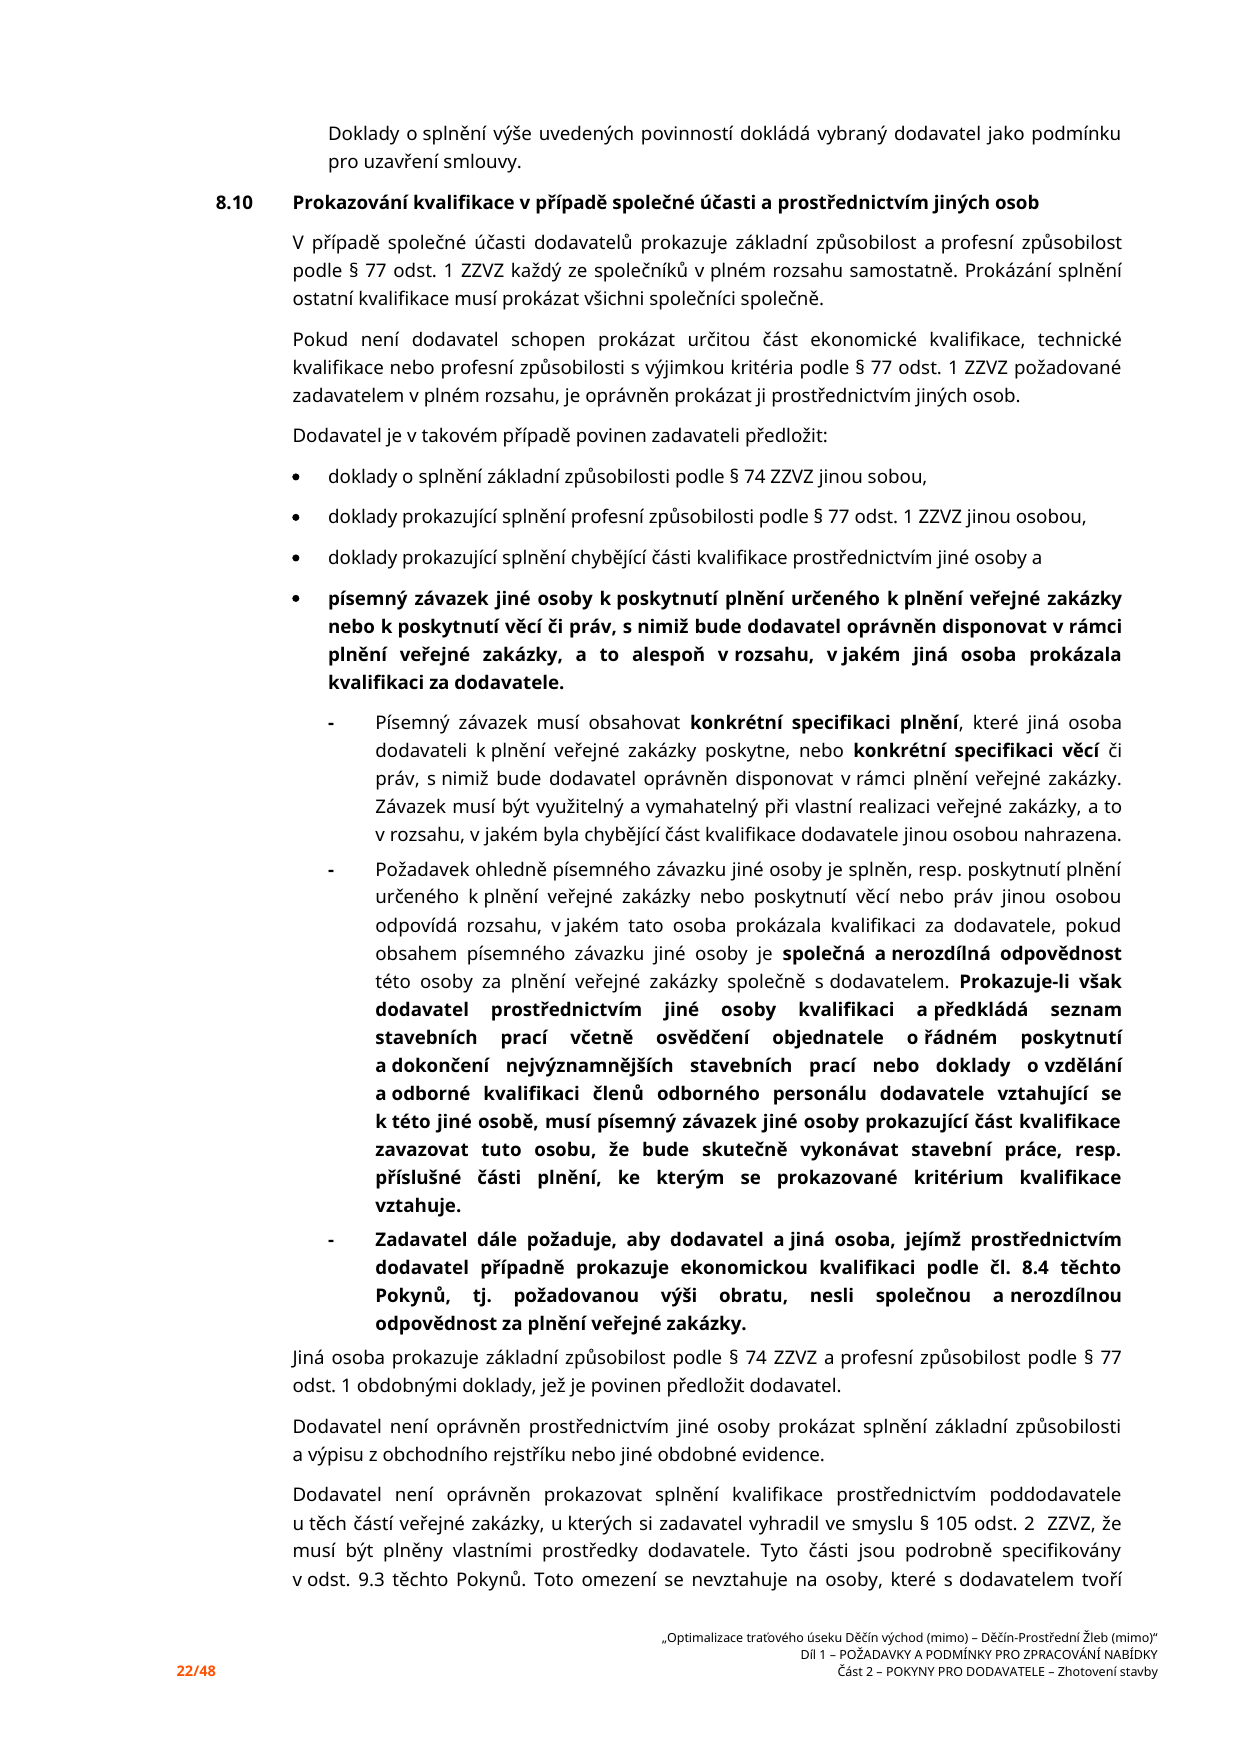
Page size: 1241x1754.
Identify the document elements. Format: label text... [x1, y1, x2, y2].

text Jiná osoba prokazuje základní způsobilost podle § 74 ZZVZ a profesní způsobilost podle § 77 odst. 1 obdobnými doklady, jež je povinen předložit dodavatel. [292, 1345, 1122, 1398]
text Zadavatel dále požaduje, aby dodavatel a jiná osoba, jejímž prostřednictvím dodavatel případně prokazuje ekonomickou kvalifikaci podle čl. 8.4 těchto Pokynů, tj. požadovanou výši obratu, nesli společnou a nerozdílnou odpovědnost za plnění veřejné zakázky. [328, 1226, 1122, 1336]
text Písemný závazek musí obsahovat konkrétní specifikaci plnění, které jiná osoba dodavateli k plnění veřejné zakázky poskytne, nebo konkrétní specifikaci věcí či práv, s nimiž bude dodavatel oprávněn disponovat v rámci plnění veřejné zakázky. Závazek musí být využitelný a vymahatelný při vlastní realizaci veřejné zakázky, a to v rozsahu, v jakém byla chybějící část kvalifikace dodavatele jinou osobou nahrazena. [328, 709, 1122, 847]
text Dodavatel není oprávněn prostřednictvím jiné osoby prokázat splnění základní způsobilosti a výpisu z obchodního rejstříku nebo jiné obdobné evidence. [292, 1413, 1122, 1467]
text Prokazování kvalifikace v případě společné účasti a prostřednictvím jiných osob [216, 189, 1122, 215]
text doklady prokazující splnění profesní způsobilosti podle § 77 odst. 1 ZZVZ jinou osobou, [292, 504, 1122, 529]
text písemný závazek jiné osoby k poskytnutí plnění určeného k plnění veřejné zakázky nebo k poskytnutí věcí či práv, s nimiž bude dodavatel oprávněn disponovat v rámci plnění veřejné zakázky, a to alespoň v rozsahu, v jakém jiná osoba prokázala kvalifikaci za dodavatele. [292, 585, 1122, 694]
text doklady o splnění základní způsobilosti podle § 74 ZZVZ jinou sobou, [292, 463, 1122, 489]
text Pokud není dodavatel schopen prokázat určitou část ekonomické kvalifikace, technické kvalifikace nebo profesní způsobilosti s výjimkou kritéria podle § 77 odst. 1 ZZVZ požadované zadavatelem v plném rozsahu, je oprávněn prokázat ji prostřednictvím jiných osob. [292, 326, 1122, 408]
text doklady prokazující splnění chybějící části kvalifikace prostřednictvím jiné osoby a [292, 544, 1122, 570]
text Požadavek ohledně písemného závazku jiné osoby je splněn, resp. poskytnutí plnění určeného k plnění veřejné zakázky nebo poskytnutí věcí nebo práv jinou osobou odpovídá rozsahu, v jakém tato osoba prokázala kvalifikaci za dodavatele, pokud obsahem písemného závazku jiné osoby je společná a nerozdílná odpovědnost této osoby za plnění veřejné zakázky společně s dodavatelem. Prokazuje-li však dodavatel prostřednictvím jiné osoby kvalifikaci a předkládá seznam stavebních prací včetně osvědčení objednatele o řádném poskytnutí a dokončení nejvýznamnějších stavebních prací nebo doklady o vzdělání a odborné kvalifikaci členů odborného personálu dodavatele vztahující se k této jiné osobě, musí písemný závazek jiné osoby prokazující část kvalifikace zavazovat tuto osobu, že bude skutečně vykonávat stavební práce, resp. příslušné části plnění, ke kterým se prokazované kritérium kvalifikace vztahuje. [328, 856, 1122, 1218]
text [292, 1482, 1122, 1591]
text V případě společné účasti dodavatelů prokazuje základní způsobilost a profesní způsobilost podle § 77 odst. 1 ZZVZ každý ze společníků v plném rozsahu samostatně. Prokázání splnění ostatní kvalifikace musí prokázat všichni společníci společně. [292, 230, 1122, 311]
text Doklady o splnění výše uvedených povinností dokládá vybraný dodavatel jako podmínku pro uzavření smlouvy. [328, 121, 1122, 174]
text Dodavatel je v takovém případě povinen zadavateli předložit: [292, 423, 1122, 448]
